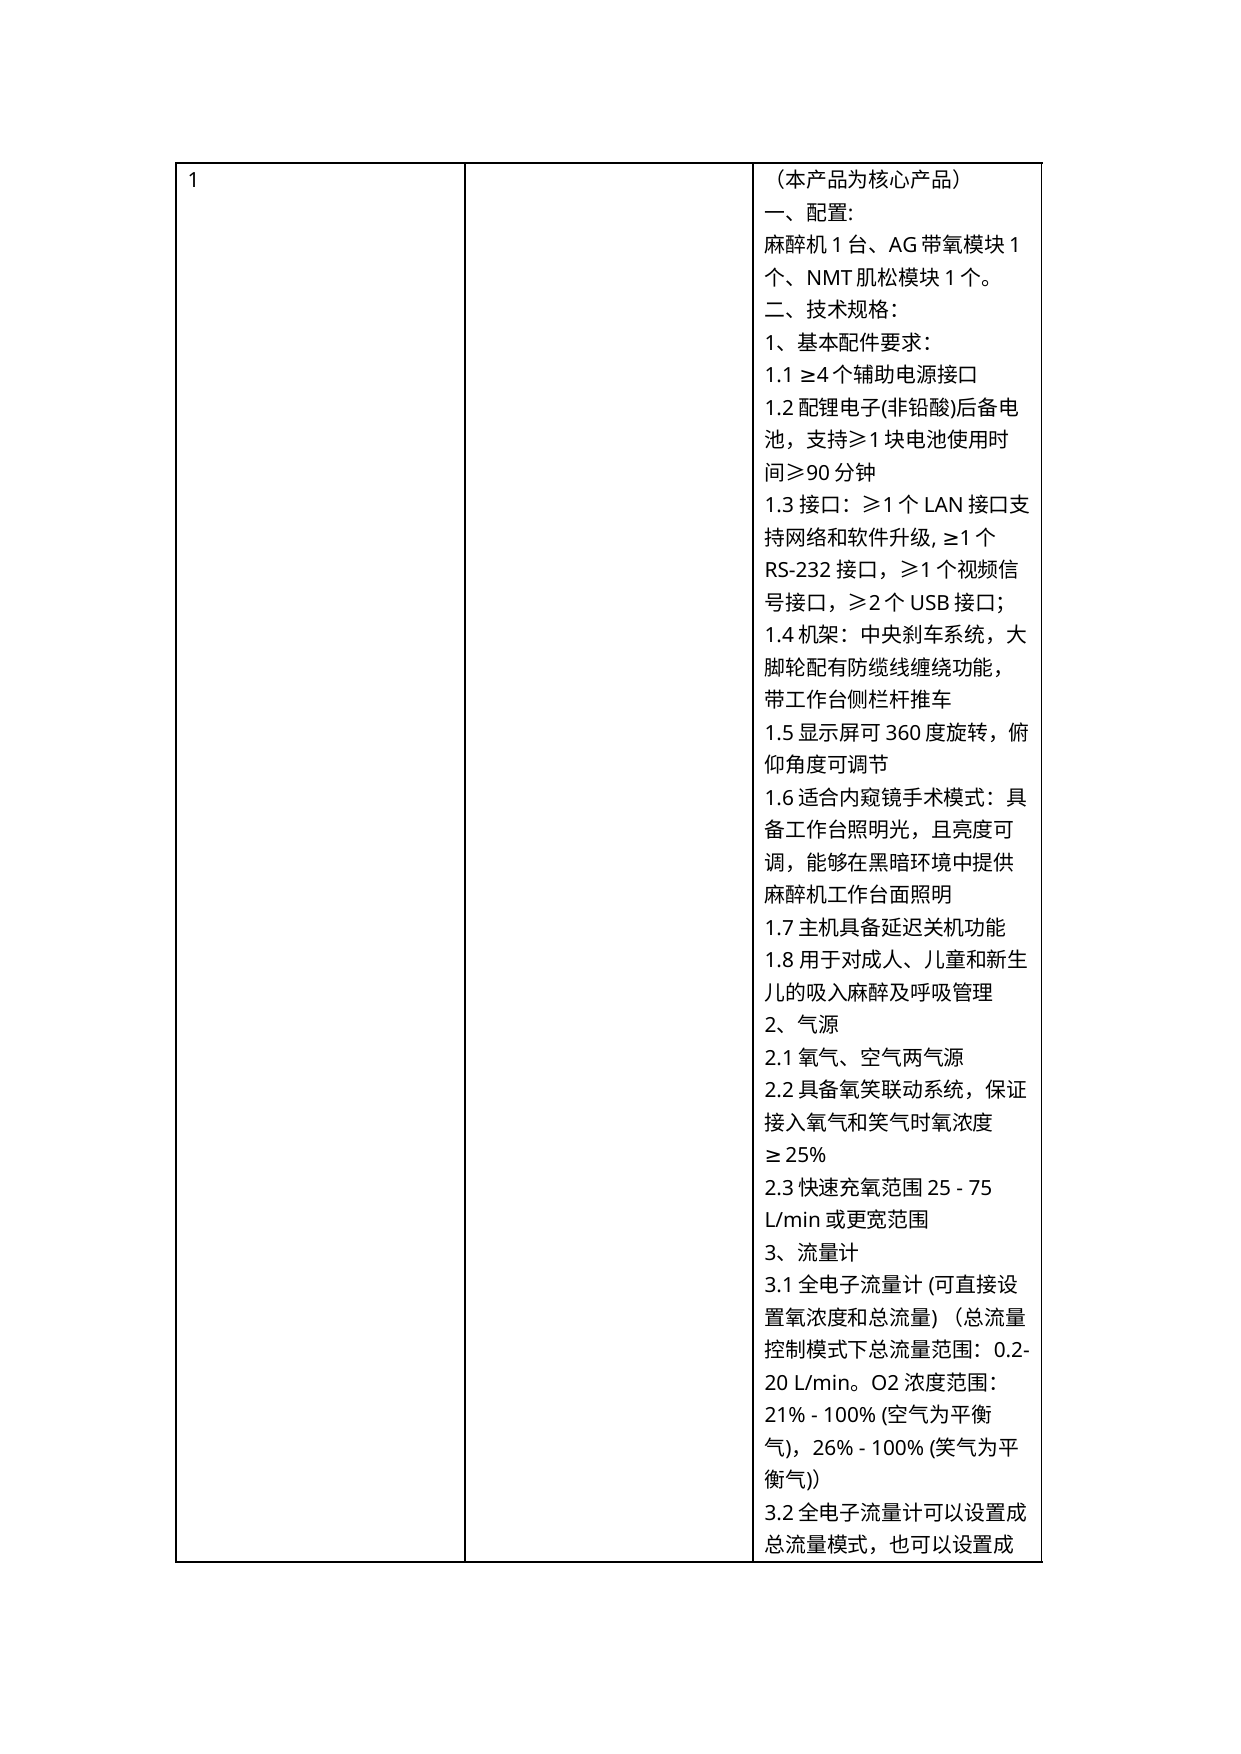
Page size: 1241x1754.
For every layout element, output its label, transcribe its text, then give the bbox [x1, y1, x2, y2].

table_cell 1 [177, 164, 464, 1561]
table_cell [754, 164, 1041, 1561]
table_cell [466, 164, 752, 1561]
